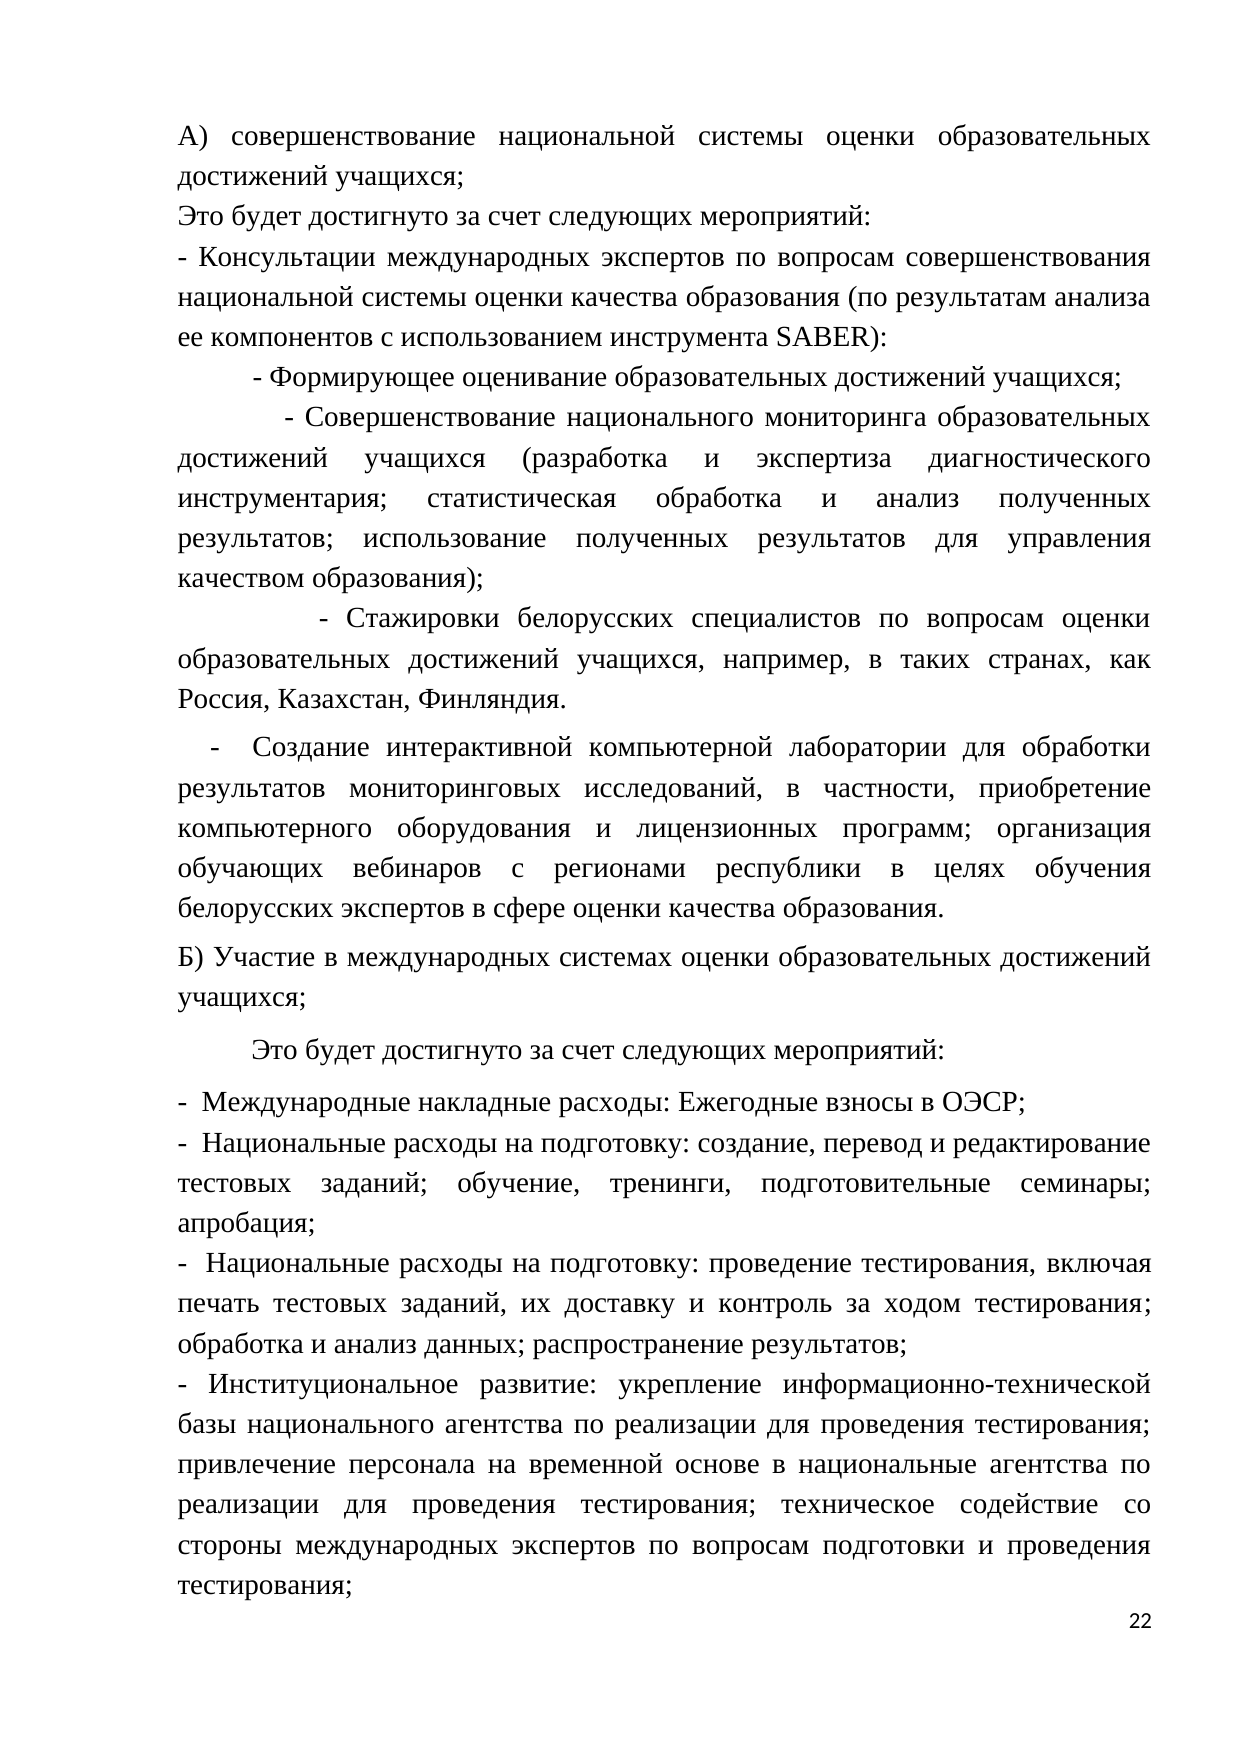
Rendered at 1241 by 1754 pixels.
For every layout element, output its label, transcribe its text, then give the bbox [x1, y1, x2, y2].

text - Стажировки белорусских специалистов по вопросам оценки образовательных достижений учащихся, например, в таких странах, как Россия, Казахстан, Финляндия. [177, 601, 1152, 714]
text - Национальные расходы на подготовку: создание, перевод и редактирование тестовых заданий; обучение, тренинги, подготовительные семинары; апробация; [177, 1125, 1152, 1239]
text - Создание интерактивной компьютерной лаборатории для обработки результатов мониторинговых исследований, в частности, приобретение компьютерного оборудования и лицензионных программ; организация обучающих вебинаров с регионами республики в целях обучения белорусских экспертов в сфере оценки качества образования. [177, 729, 1152, 924]
text - Институциональное развитие: укрепление информационно-технической базы национального агентства по реализации для проведения тестирования; привлечение персонала на временной основе в национальные агентства по реализации для проведения тестирования; техническое содействие со стороны международных экспертов по вопросам подготовки и проведения тестирования; [177, 1366, 1152, 1601]
text - Национальные расходы на подготовку: проведение тестирования, включая печать тестовых заданий, их доставку и контроль за ходом тестирования; обработка и анализ данных; распространение результатов; [177, 1245, 1152, 1359]
text А) совершенствование национальной системы оценки образовательных достижений учащихся; [177, 118, 1152, 192]
text - Формирующее оценивание образовательных достижений учащихся; [252, 359, 1152, 393]
text Это будет достигнуто за счет следующих мероприятий: [251, 1032, 1152, 1065]
text Это будет достигнуто за счет следующих мероприятий: [177, 198, 1152, 232]
text - Международные накладные расходы: Ежегодные взносы в ОЭСР; [177, 1084, 1152, 1118]
text Б) Участие в международных системах оценки образовательных достижений учащихся; [177, 939, 1152, 1013]
text - Консультации международных экспертов по вопросам совершенствования национальной системы оценки качества образования (по результатам анализа ее компонентов с использованием инструмента SABER): [177, 239, 1152, 353]
text - Совершенствование национального мониторинга образовательных достижений учащихся (разработка и экспертиза диагностического инструментария; статистическая обработка и анализ полученных результатов; использование полученных результатов для управления качеством образования); [177, 399, 1152, 594]
